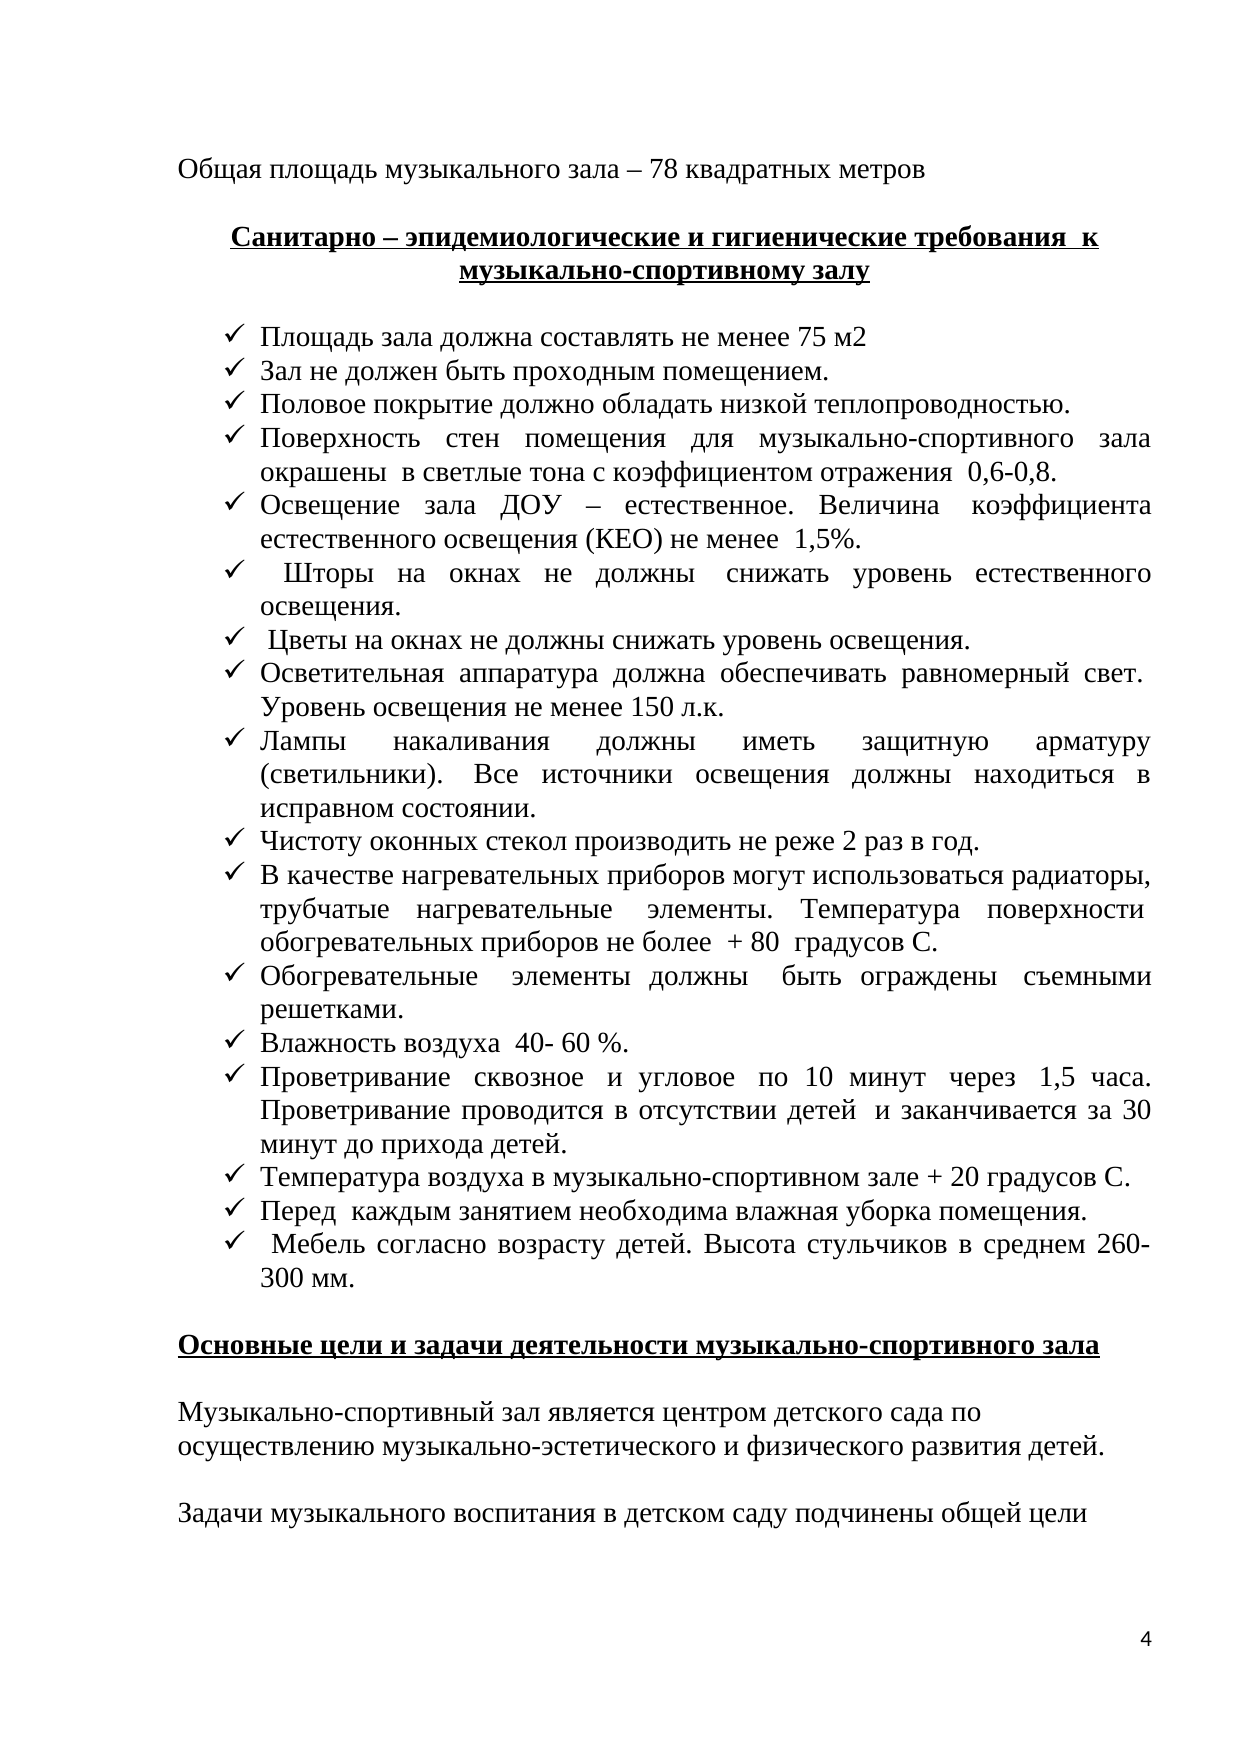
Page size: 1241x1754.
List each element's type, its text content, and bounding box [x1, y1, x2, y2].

list Чистоту оконных стекол производить не реже 2 раз в год. [222, 823, 1152, 857]
text Музыкально-спортивный зал является центром детского сада по осуществлению музыкально-эстетического и физического развития детей. [177, 1394, 1152, 1462]
list Шторы на окнах не должны снижать уровень естественного освещения. [222, 555, 1152, 622]
list В качестве нагревательных приборов могут использоваться радиаторы, трубчатые нагревательные элементы. Температура поверхности обогревательных приборов не более + 80 градусов С. [222, 857, 1152, 958]
list Осветительная аппаратура должна обеспечивать равномерный свет. Уровень освещения не менее 150 л.к. [222, 656, 1152, 723]
text Основные цели и задачи деятельности музыкально-спортивного зала [177, 1327, 1152, 1361]
text Задачи музыкального воспитания в детском саду подчинены общей цели [177, 1495, 1152, 1529]
list Влажность воздуха 40- 60 %. [222, 1025, 1152, 1059]
list Площадь зала должна составлять не менее 75 м2 [222, 319, 1152, 353]
text Общая площадь музыкального зала – 78 квадратных метров [177, 152, 1152, 185]
list Обогревательные элементы должны быть ограждены съемными решетками. [222, 958, 1152, 1025]
text Санитарно – эпидемиологические и гигиенические требования к музыкально-спортивному залу [177, 219, 1152, 286]
list Половое покрытие должно обладать низкой теплопроводностью. [222, 387, 1152, 420]
list Температура воздуха в музыкально-спортивном зале + 20 градусов С. [222, 1159, 1152, 1193]
list Перед каждым занятием необходима влажная уборка помещения. [222, 1193, 1152, 1227]
list Зал не должен быть проходным помещением. [222, 353, 1152, 387]
list Цветы на окнах не должны снижать уровень освещения. [222, 622, 1152, 656]
list Освещение зала ДОУ – естественное. Величина коэффициента естественного освещения (КЕО) не менее 1,5%. [222, 487, 1152, 555]
list Мебель согласно возрасту детей. Высота стульчиков в среднем 260-300 мм. [222, 1227, 1152, 1294]
list Поверхность стен помещения для музыкально-спортивного зала окрашены в светлые тона с коэффициентом отражения 0,6-0,8. [222, 420, 1152, 487]
list Лампы накаливания должны иметь защитную арматуру (светильники). Все источники освещения должны находиться в исправном состоянии. [222, 723, 1152, 823]
list Проветривание сквозное и угловое по 10 минут через 1,5 часа. Проветривание проводится в отсутствии детей и заканчивается за 30 минут до прихода детей. [222, 1059, 1152, 1159]
